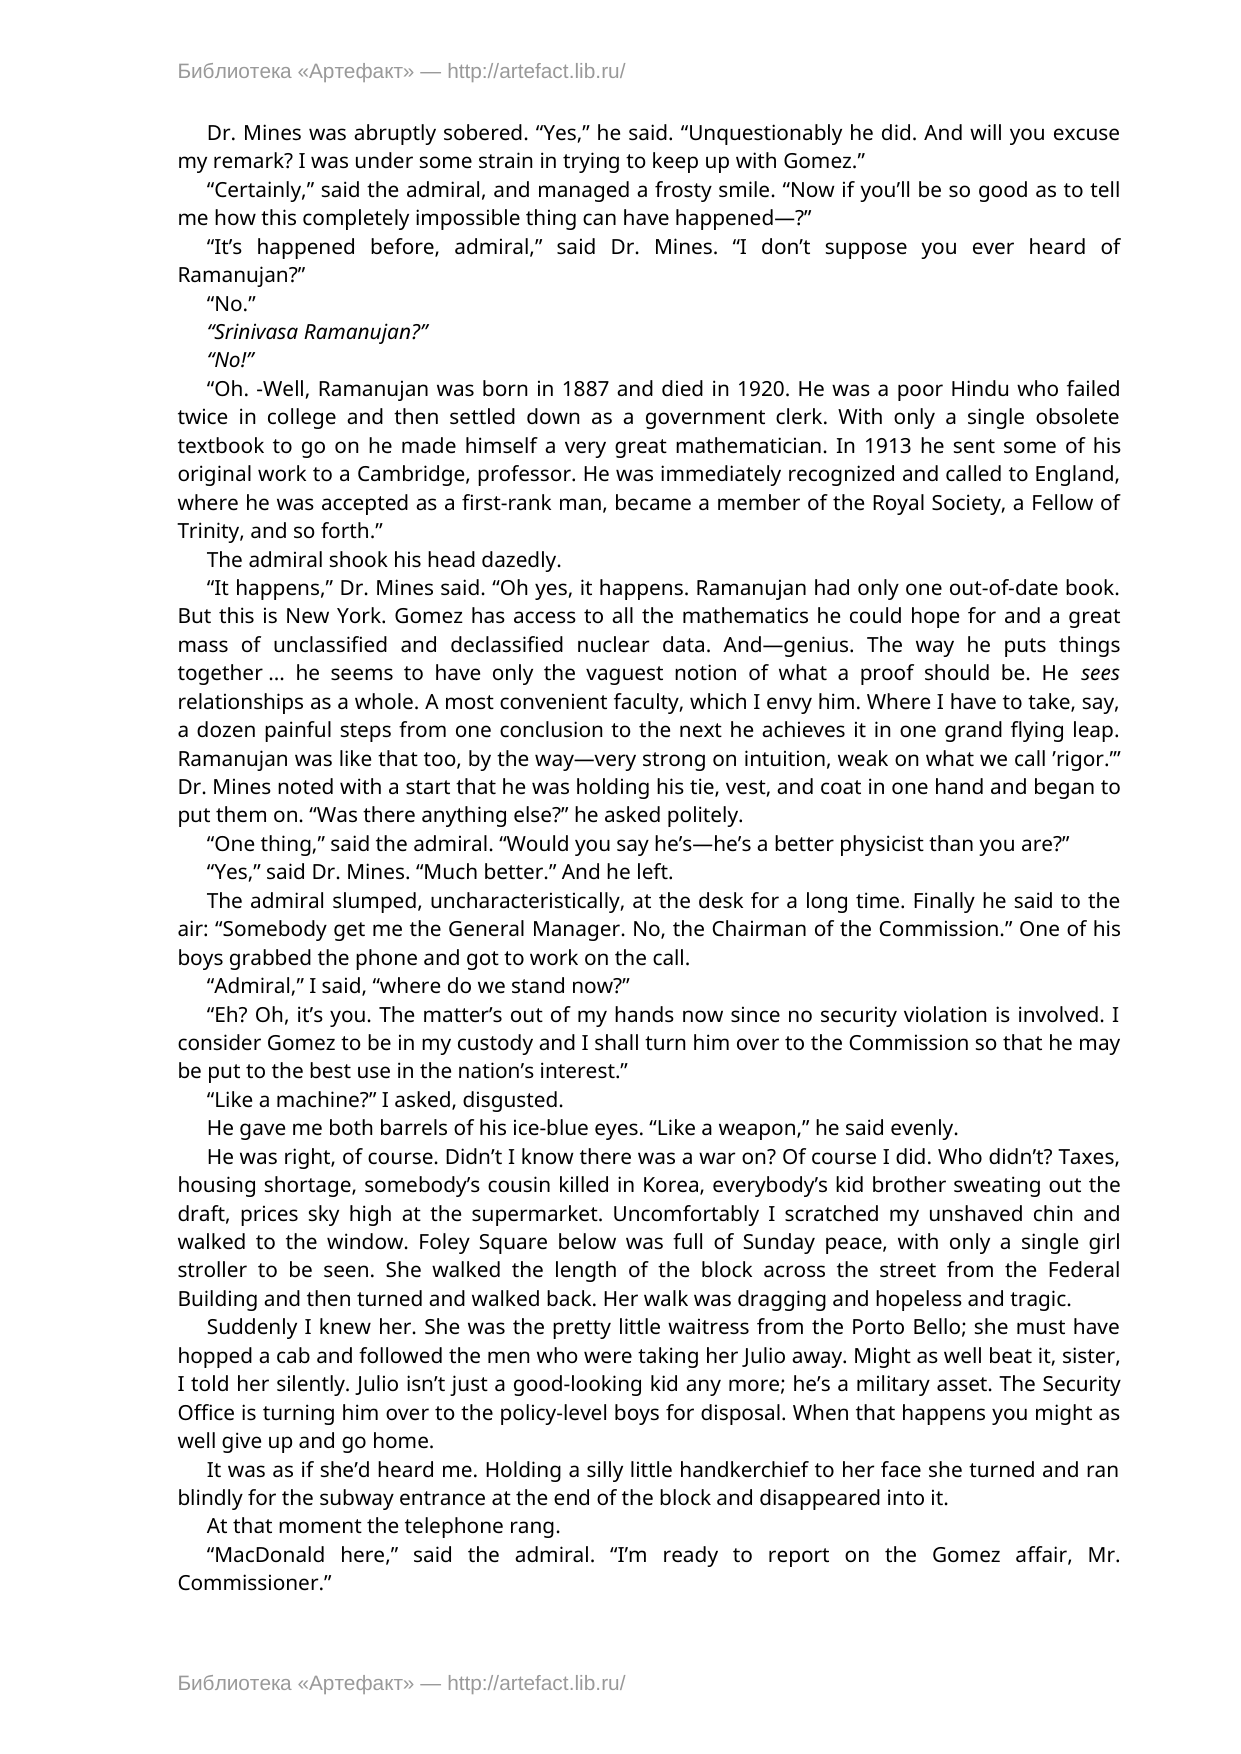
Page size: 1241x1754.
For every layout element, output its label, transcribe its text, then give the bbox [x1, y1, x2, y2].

text “No.” [177, 289, 1122, 317]
text “It happens,” Dr. Mines said. “Oh yes, it happens. Ramanujan had only one out-of-date book. But this is New York. Gomez has access to all the mathematics he could hope for and a great mass of unclassified and declassified nuclear data. And—genius. The way he puts things together ... he seems to have only the vaguest notion of what a proof should be. He sees relationships as a whole. A most convenient faculty, which I envy him. Where I have to take, say, a dozen painful steps from one conclusion to the next he achieves it in one grand flying leap. Ramanujan was like that too, by the way—very strong on intuition, weak on what we call ’rigor.’” Dr. Mines noted with a start that he was holding his tie, vest, and coat in one hand and began to put them on. “Was there anything else?” he asked politely. [177, 573, 1122, 829]
text “Eh? Oh, it’s you. The matter’s out of my hands now since no security violation is involved. I consider Gomez to be in my custody and I shall turn him over to the Commission so that he may be put to the best use in the nation’s interest.” [177, 1000, 1122, 1085]
text “No!” [177, 346, 1122, 374]
text “Yes,” said Dr. Mines. “Much better.” And he left. [177, 857, 1122, 886]
text At that moment the telephone rang. [177, 1512, 1122, 1540]
text Dr. Mines was abruptly sobered. “Yes,” he said. “Unquestionably he did. And will you excuse my remark? I was under some strain in trying to keep up with Gomez.” [177, 118, 1122, 175]
text “It’s happened before, admiral,” said Dr. Mines. “I don’t suppose you ever heard of Ramanujan?” [177, 232, 1122, 289]
text He gave me both barrels of his ice-blue eyes. “Like a weapon,” he said evenly. [177, 1113, 1122, 1142]
text Suddenly I knew her. She was the pretty little waitress from the Porto Bello; she must have hopped a cab and followed the men who were taking her Julio away. Might as well beat it, sister, I told her silently. Julio isn’t just a good-looking kid any more; he’s a military asset. The Security Office is turning him over to the policy-level boys for disposal. When that happens you might as well give up and go home. [177, 1312, 1122, 1455]
text It was as if she’d heard me. Holding a silly little handkerchief to her face she turned and ran blindly for the subway entrance at the end of the block and disappeared into it. [177, 1455, 1122, 1512]
text “Oh. -Well, Ramanujan was born in 1887 and died in 1920. He was a poor Hindu who failed twice in college and then settled down as a government clerk. With only a single obsolete textbook to go on he made himself a very great mathematician. In 1913 he sent some of his original work to a Cambridge, professor. He was immediately recognized and called to England, where he was accepted as a first-rank man, became a member of the Royal Society, a Fellow of Trinity, and so forth.” [177, 374, 1122, 545]
text The admiral shook his head dazedly. [177, 545, 1122, 573]
text “One thing,” said the admiral. “Would you say he’s—he’s a better physicist than you are?” [177, 829, 1122, 857]
text “Like a machine?” I asked, disgusted. [177, 1085, 1122, 1113]
text “Admiral,” I said, “where do we stand now?” [177, 971, 1122, 1000]
text “MacDonald here,” said the admiral. “I’m ready to report on the Gomez affair, Mr. Commissioner.” [177, 1540, 1122, 1597]
text He was right, of course. Didn’t I know there was a war on? Of course I did. Who didn’t? Taxes, housing shortage, somebody’s cousin killed in Korea, everybody’s kid brother sweating out the draft, prices sky high at the supermarket. Uncomfortably I scratched my unshaved chin and walked to the window. Foley Square below was full of Sunday peace, with only a single girl stroller to be seen. She walked the length of the block across the street from the Federal Building and then turned and walked back. Her walk was dragging and hopeless and tragic. [177, 1142, 1122, 1312]
text “Certainly,” said the admiral, and managed a frosty smile. “Now if you’ll be so good as to tell me how this completely impossible thing can have happened—?” [177, 175, 1122, 232]
text The admiral slumped, uncharacteristically, at the desk for a long time. Finally he said to the air: “Somebody get me the General Manager. No, the Chairman of the Commission.” One of his boys grabbed the phone and got to work on the call. [177, 886, 1122, 971]
text “Srinivasa Ramanujan?” [177, 317, 1122, 346]
